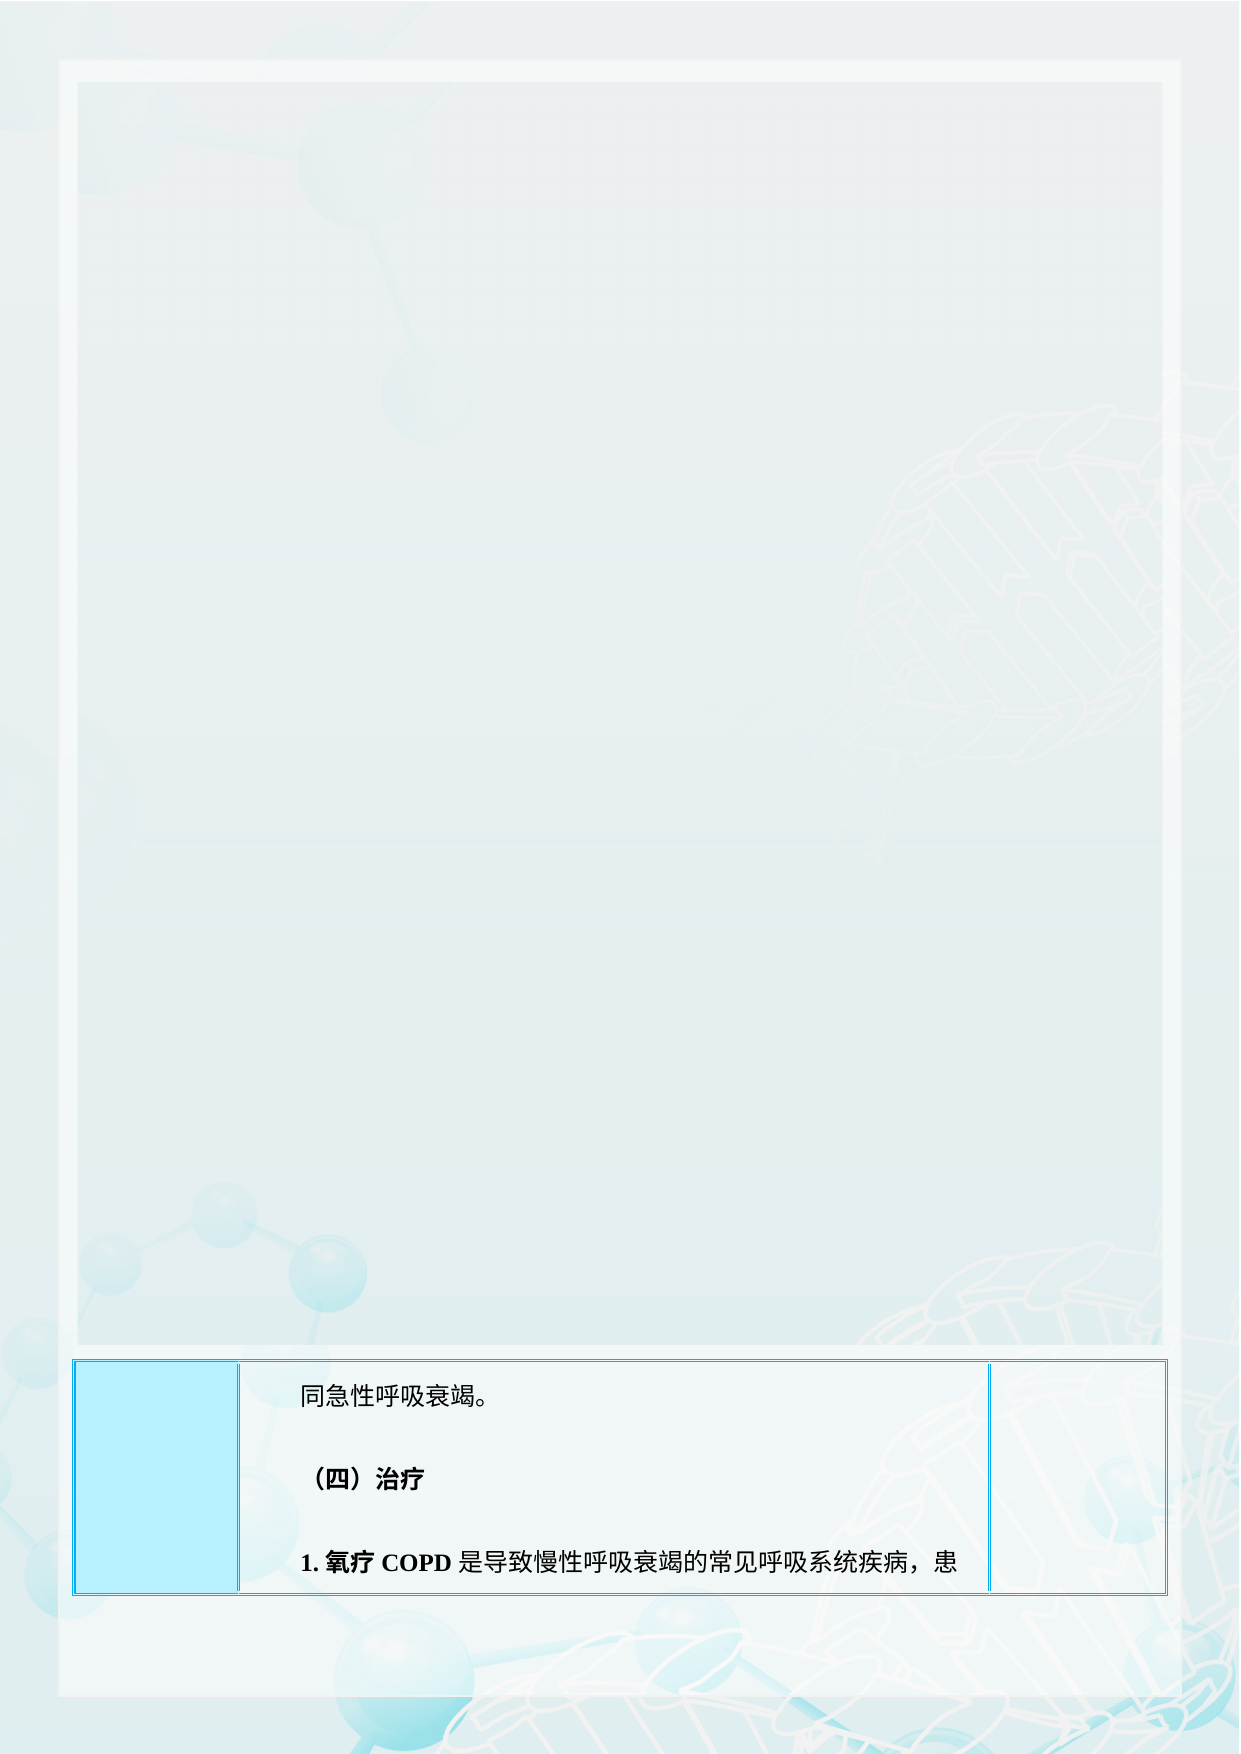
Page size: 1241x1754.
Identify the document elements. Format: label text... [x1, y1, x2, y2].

table_cell 知识讲解 （40min） [76, 1360, 239, 1593]
table_cell 通过教师讲解，了解十三种常见症状的基本理论知识。 [990, 1362, 1165, 1593]
picture [0, 1, 1240, 1754]
